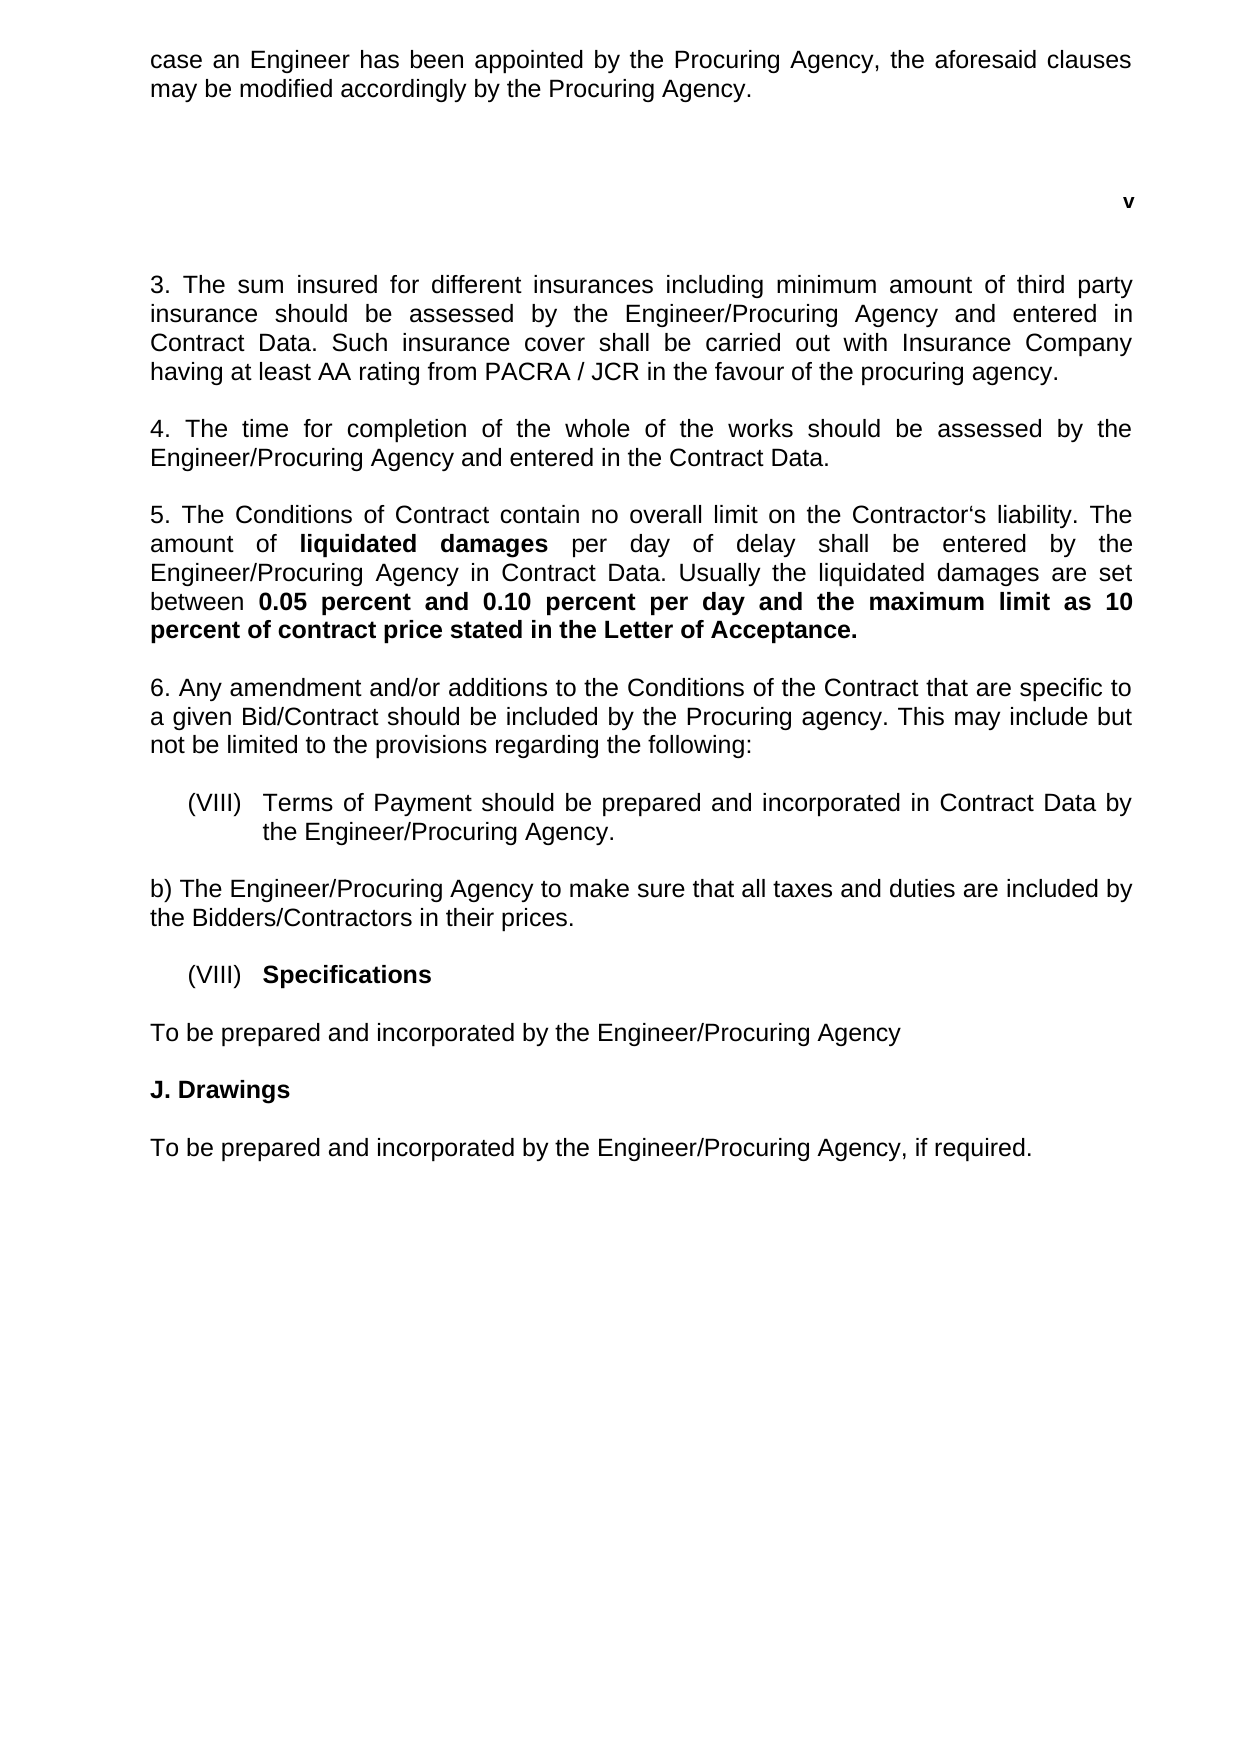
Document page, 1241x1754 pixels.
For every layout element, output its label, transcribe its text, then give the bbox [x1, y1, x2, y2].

list Specifications [187, 960, 1134, 989]
text 4. The time for completion of the whole of the works should be assessed by the Engineer/Procuring Agency and entered in the Contract Data. [150, 414, 1134, 471]
text To be prepared and incorporated by the Engineer/Procuring Agency [150, 1018, 1134, 1046]
text 3. The sum insured for different insurances including minimum amount of third party insurance should be assessed by the Engineer/Procuring Agency and entered in Contract Data. Such insurance cover shall be carried out with Insurance Company having at least AA rating from PACRA / JCR in the favour of the procuring agency. [150, 270, 1134, 385]
text b) The Engineer/Procuring Agency to make sure that all taxes and duties are included by the Bidders/Contractors in their prices. [150, 874, 1134, 931]
text 6. Any amendment and/or additions to the Conditions of the Contract that are specific to a given Bid/Contract should be included by the Procuring agency. This may include but not be limited to the provisions regarding the following: [150, 673, 1134, 759]
list Terms of Payment should be prepared and incorporated in Contract Data by the Engineer/Procuring Agency. [187, 788, 1134, 845]
text J. Drawings [150, 1075, 1134, 1104]
text 5. The Conditions of Contract contain no overall limit on the Contractor‘s liability. The amount of liquidated damages per day of delay shall be entered by the Engineer/Procuring Agency in Contract Data. Usually the liquidated damages are set between 0.05 percent and 0.10 percent per day and the maximum limit as 10 percent of contract price stated in the Letter of Acceptance. [150, 500, 1134, 644]
text v [150, 189, 1134, 213]
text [150, 45, 1134, 102]
text To be prepared and incorporated by the Engineer/Procuring Agency, if required. [150, 1133, 1134, 1161]
